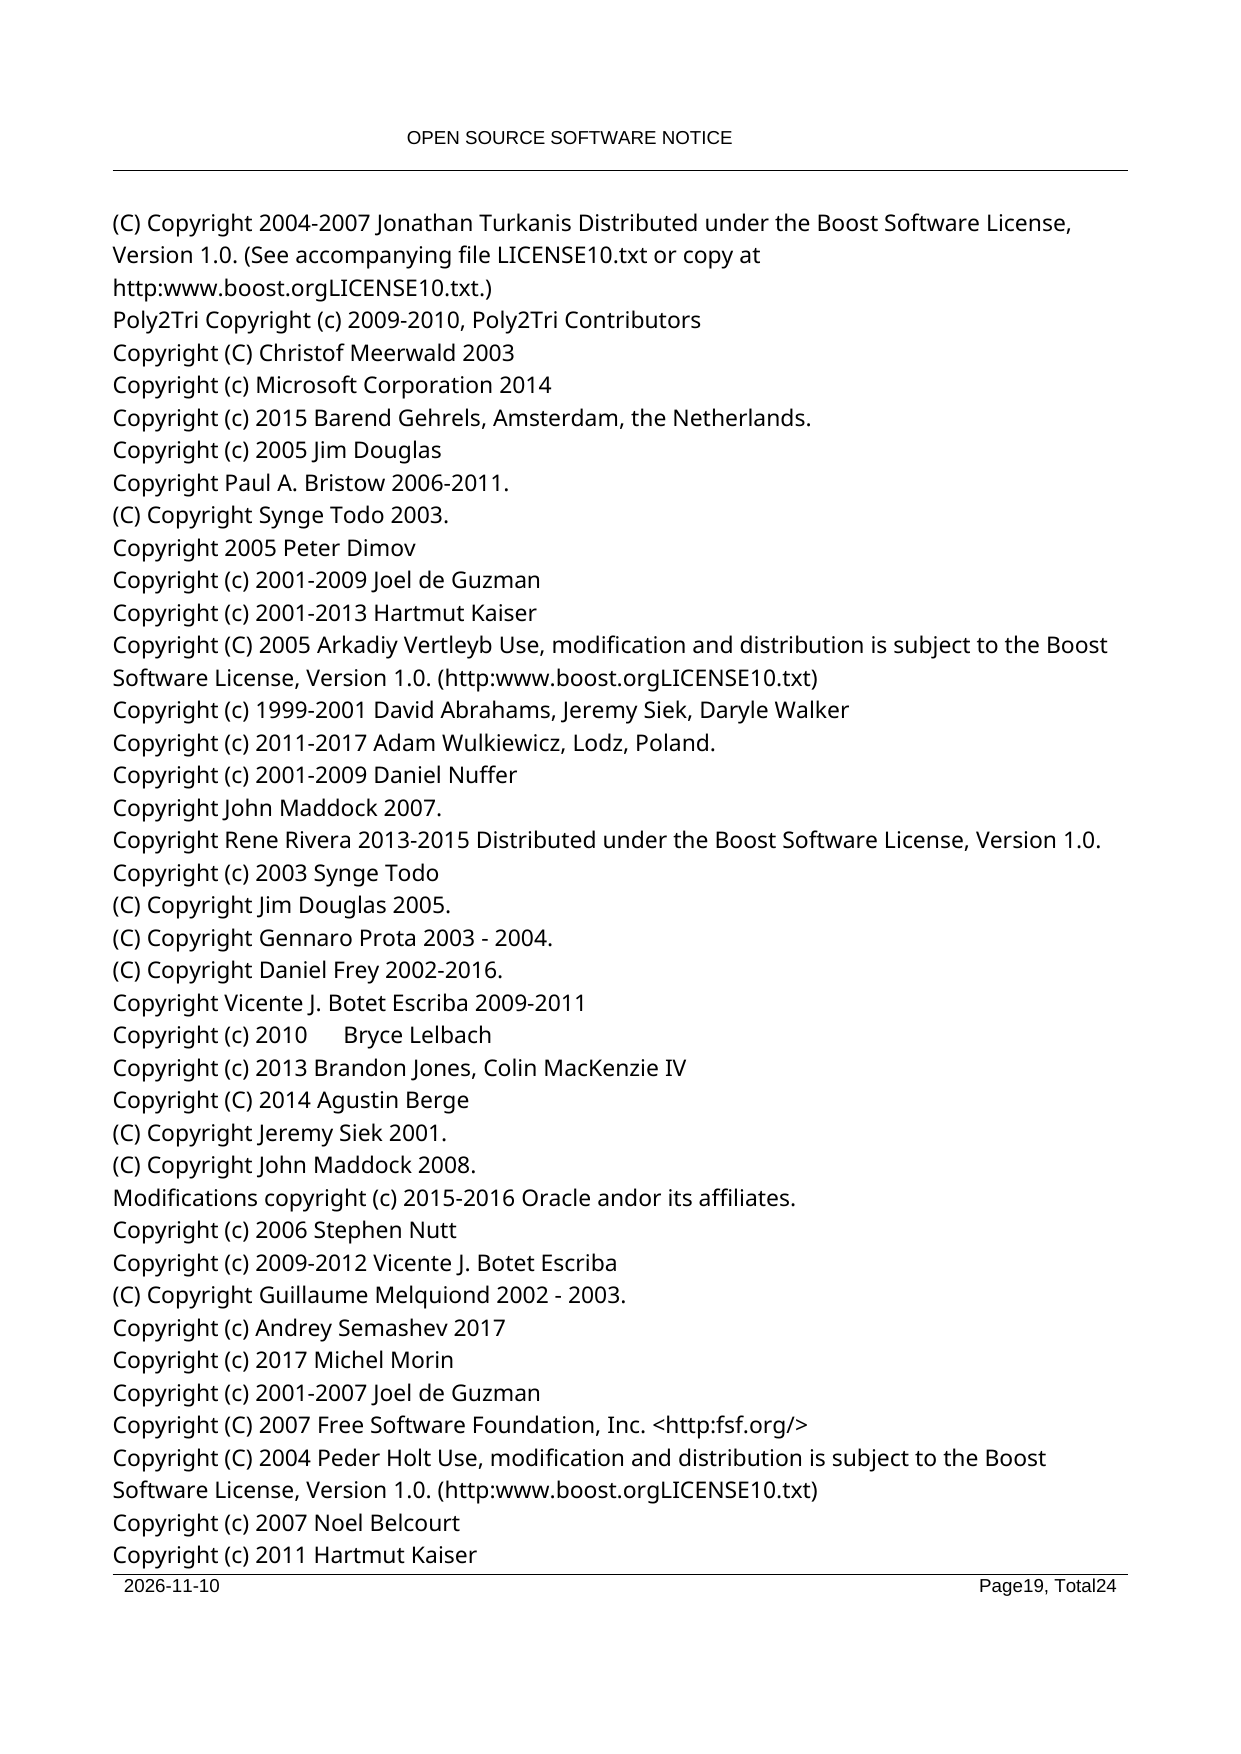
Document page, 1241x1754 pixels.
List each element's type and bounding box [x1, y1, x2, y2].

text [112, 206, 1128, 1571]
